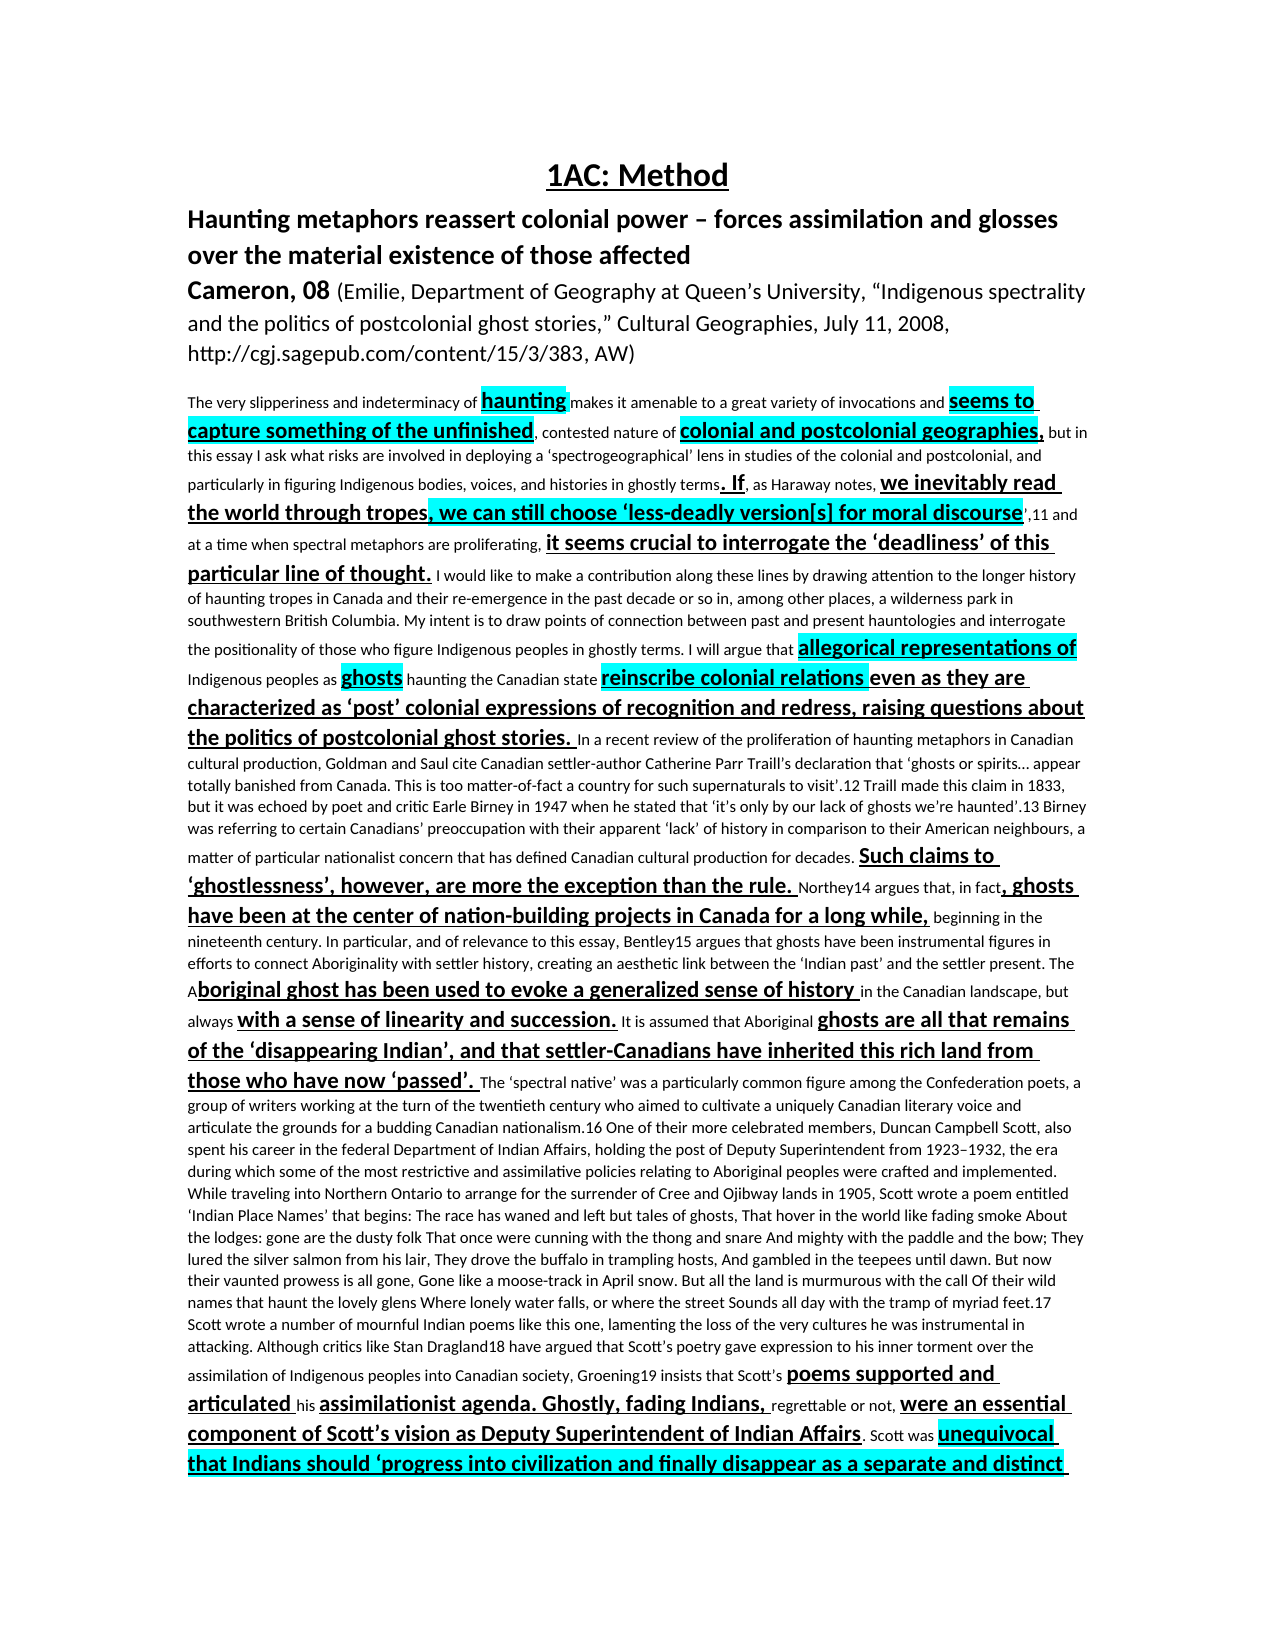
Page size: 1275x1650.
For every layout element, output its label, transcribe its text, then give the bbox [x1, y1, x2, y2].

text Cameron, 08 (Emilie, Department of Geography at Queen’s University, “Indigenous spectrality and the politics of postcolonial ghost stories,” Cultural Geographies, July 11, 2008, http://cgj.sagepub.com/content/15/3/383, AW) [187, 273, 1087, 367]
subtitle 1AC: Method [187, 154, 1087, 195]
subtitle Haunting metaphors reassert colonial power – forces assimilation and glosses over the material existence of those affected [187, 202, 1087, 271]
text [187, 386, 1087, 1477]
